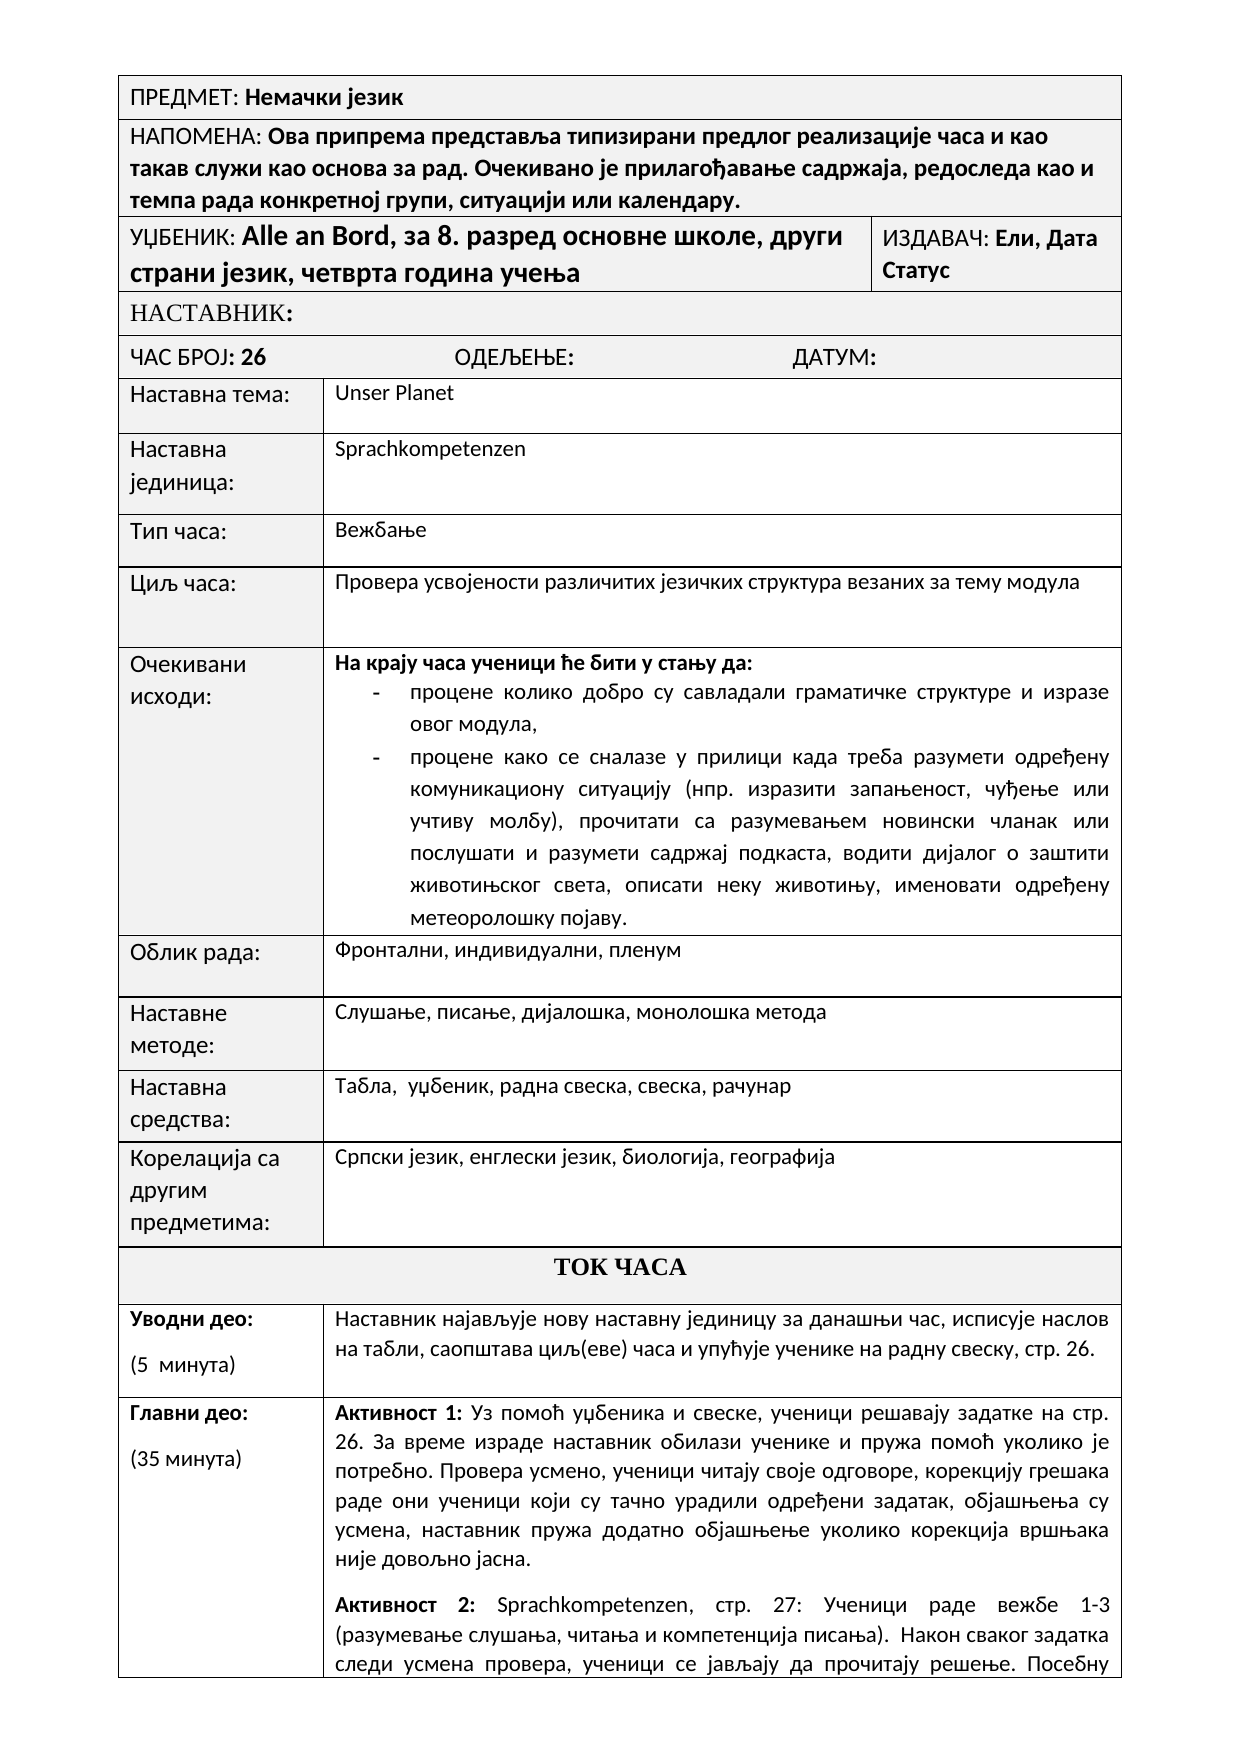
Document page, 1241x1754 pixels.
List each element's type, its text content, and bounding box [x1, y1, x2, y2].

table_cell Наставник најављује нову наставну јединицу за данашњи час, исписује наслов на табли, саопштава циљ(еве) часа и упућује ученике на радну свеску, стр. 26. [324, 1305, 1121, 1397]
table_cell Тип часа: [119, 515, 323, 566]
table_cell НАПОМЕНА: Ова припрема представља типизирани предлог реализације часа и као такав служи као основа за рад. Очекивано је прилагођавање садржаја, редоследа као и темпа рада конкретној групи, ситуацији или календару. [119, 120, 1121, 216]
table_header ПРЕДМЕТ: Немачки језик [119, 76, 1121, 119]
table_cell ЧАС БРОЈ: 26 [119, 336, 443, 377]
table_cell Вежбање [324, 515, 1121, 566]
table_cell Наставне методе: [119, 998, 323, 1070]
table_cell ДАТУМ: [781, 336, 1121, 377]
table_cell Облик рада: [119, 936, 323, 996]
table_cell Уводни део: (5 минута) [119, 1305, 323, 1397]
table_cell Unser Planet [324, 379, 1121, 433]
table_cell Табла, уџбеник, радна свеска, свеска, рачунар [324, 1071, 1121, 1141]
table_cell Очекивани исходи: [119, 648, 323, 934]
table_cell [119, 1398, 323, 1677]
table_cell ИЗДАВАЧ: Ели, Дата Статус [872, 217, 1121, 291]
table_cell Наставна средства: [119, 1071, 323, 1141]
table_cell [324, 1398, 1121, 1677]
table_cell Фронтални, индивидуални, пленум [324, 936, 1121, 996]
table_cell ОДЕЉЕЊЕ: [443, 336, 781, 377]
table_cell Корелација са другим предметима: [119, 1143, 323, 1246]
table_cell УЏБЕНИК: Alle an Bord, за 8. разред основне школе, други страни језик, четврта година учења [119, 217, 871, 291]
table_cell ТОК ЧАСА [119, 1248, 1121, 1303]
table_cell Провера усвојености различитих језичких структура везаних за тему модула [324, 568, 1121, 647]
table_cell Српски језик, енглески језик, биологија, географија [324, 1143, 1121, 1246]
table_cell Sprachkompetenzen [324, 434, 1121, 514]
table_cell Наставна тема: [119, 379, 323, 433]
table_cell Слушање, писање, дијалошка, монолошка метода [324, 998, 1121, 1070]
table_cell Наставна јединица: [119, 434, 323, 514]
table_cell На крају часа ученици ће бити у стању да: процене колико добро су савладали граматичке структуре и изразе овог модула, процене како се сналазе у прилици када треба разумети одређену комуникациону ситуацију (нпр. изразити запањеност, чуђење или учтиву молбу), прочитати са разумевањем новински чланак или послушати и разумети садржај подкаста, водити дијалог о заштити животињског света, описати неку животињу, именовати одређену метеоролошку појаву. [324, 648, 1121, 934]
table_cell НАСТАВНИК: [119, 292, 1121, 334]
table_cell Циљ часа: [119, 568, 323, 647]
